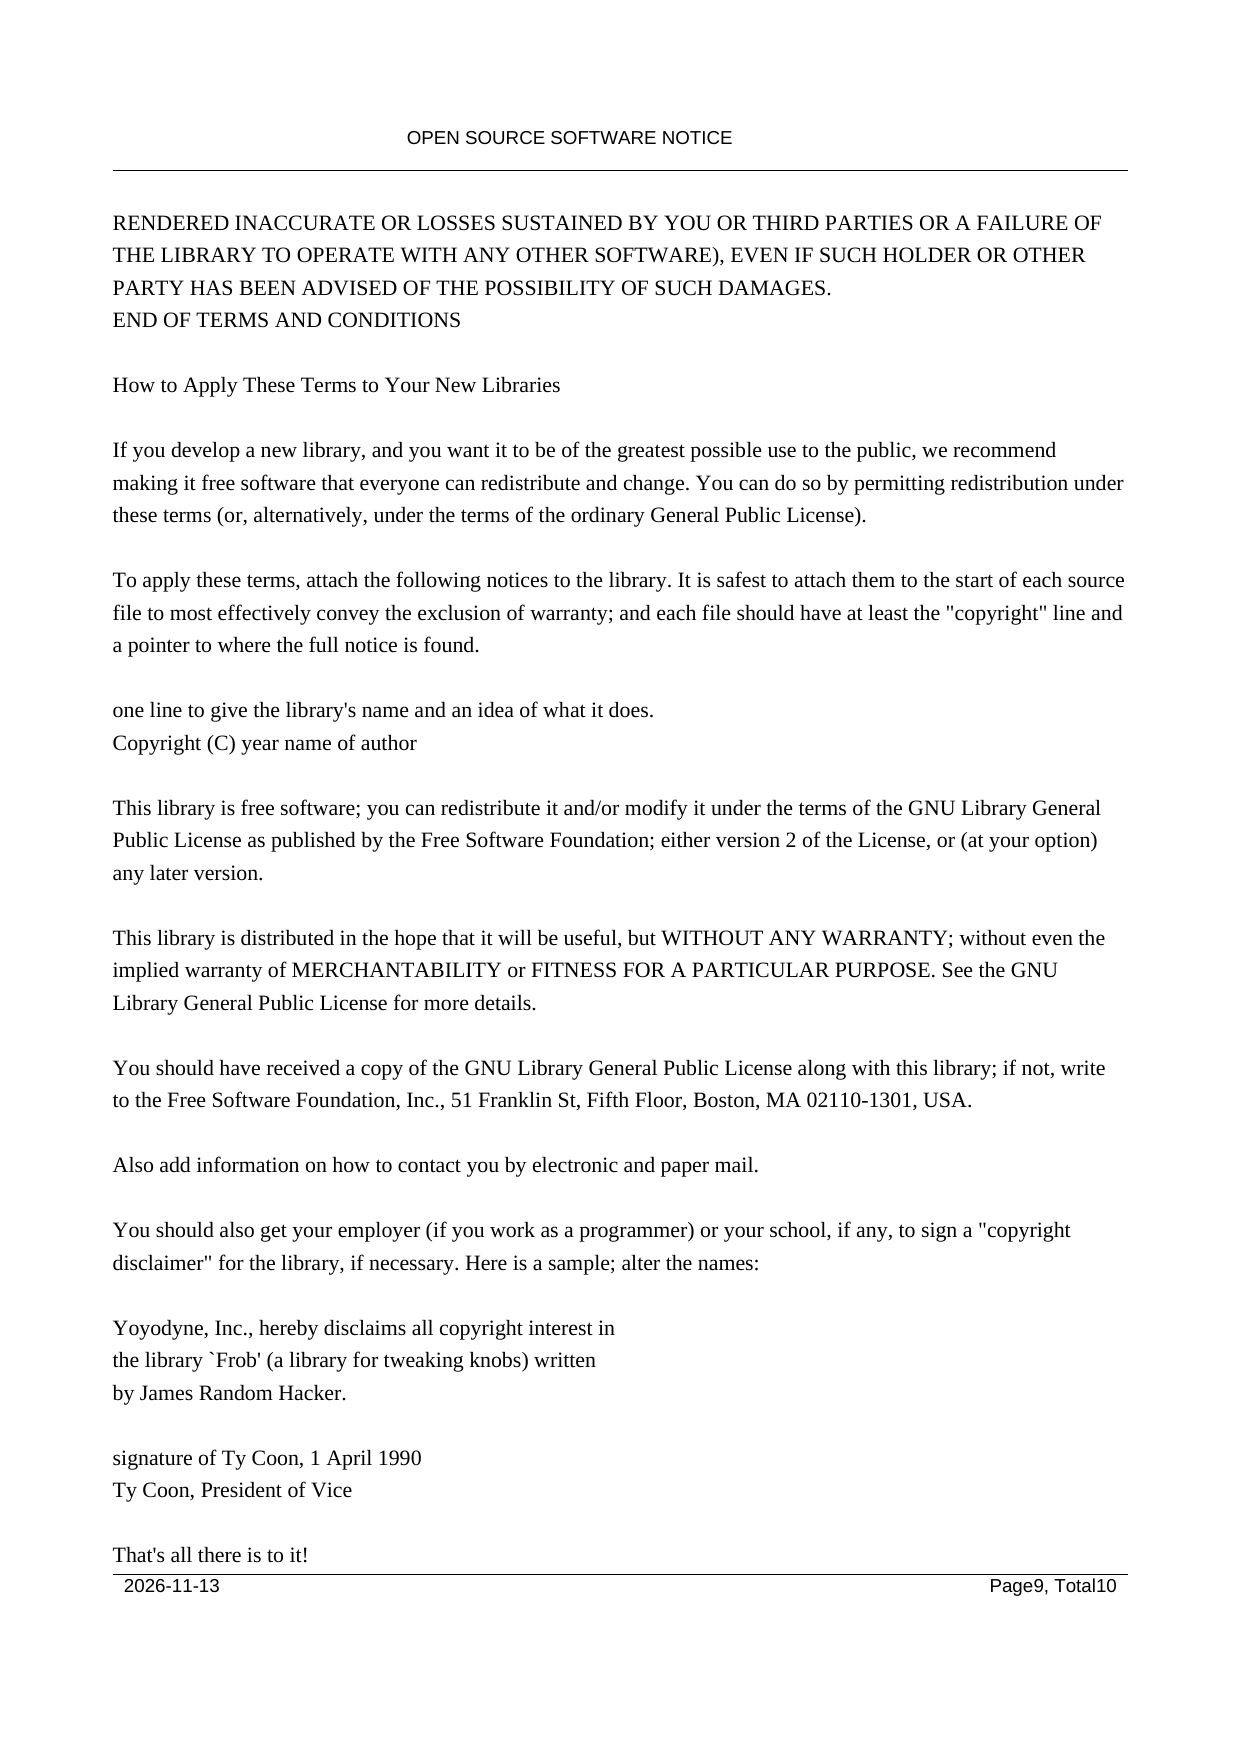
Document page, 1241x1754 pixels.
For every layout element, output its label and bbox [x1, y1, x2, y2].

text [112, 206, 1128, 1571]
